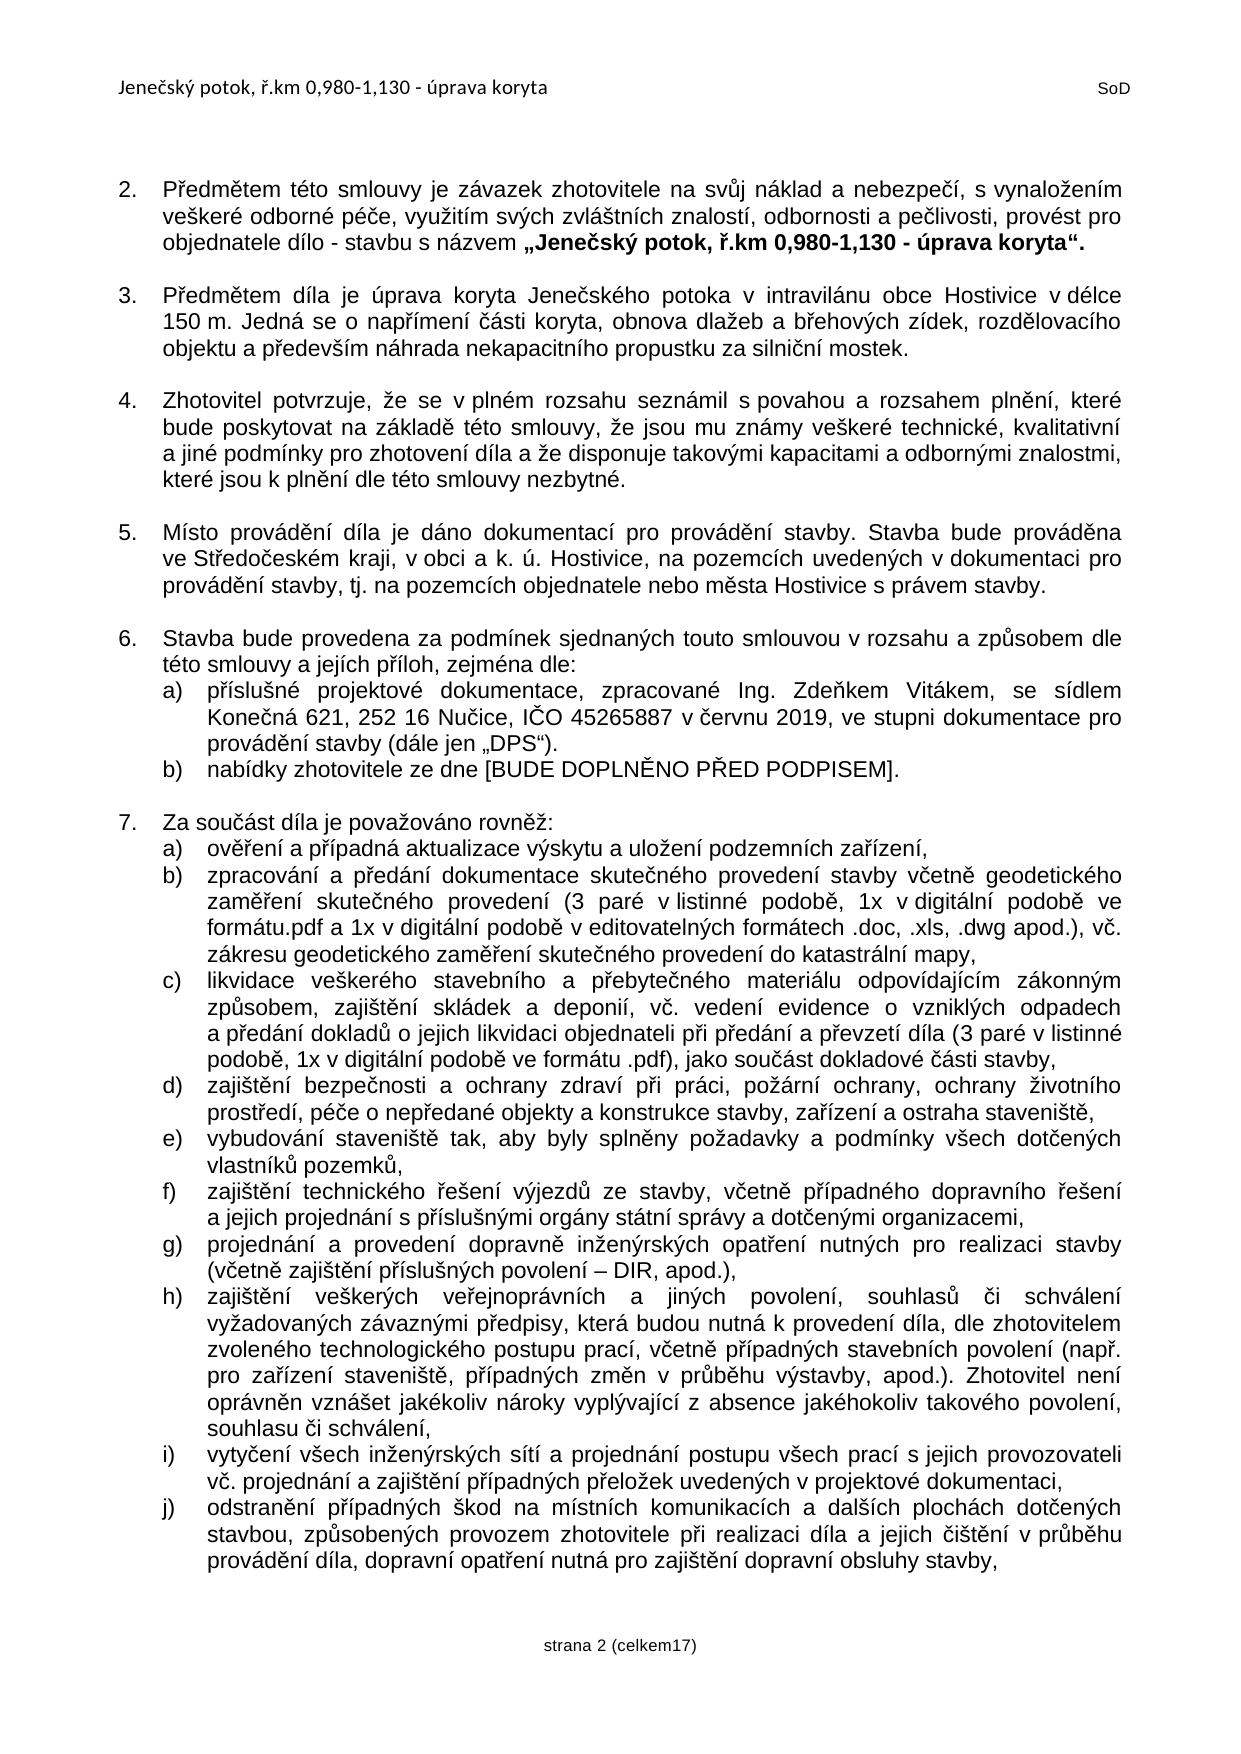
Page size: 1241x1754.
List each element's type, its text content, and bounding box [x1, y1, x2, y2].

text odstranění případných škod na místních komunikacích a dalších plochách dotčených stavbou, způsobených provozem zhotovitele při realizaci díla a jejich čištění v průběhu provádění díla, dopravní opatření nutná pro zajištění dopravní obsluhy stavby, [162, 1494, 1122, 1573]
text projednání a provedení dopravně inženýrských opatření nutných pro realizaci stavby (včetně zajištění příslušných povolení – DIR, apod.), [162, 1231, 1122, 1283]
text Předmětem této smlouvy je závazek zhotovitele na svůj náklad a nebezpečí, s vynaložením veškeré odborné péče, využitím svých zvláštních znalostí, odbornosti a pečlivosti, provést pro objednatele dílo - stavbu s názvem „Jenečský potok, ř.km 0,980-1,130 - úprava koryta“. [118, 176, 1122, 256]
text Stavba bude provedena za podmínek sjednaných touto smlouvou v rozsahu a způsobem dle této smlouvy a jejích příloh, zejména dle: [118, 624, 1122, 677]
text Za součást díla je považováno rovněž: [118, 809, 1122, 835]
text zajištění technického řešení výjezdů ze stavby, včetně případného dopravního řešení a jejich projednání s příslušnými orgány státní správy a dotčenými organizacemi, [162, 1178, 1122, 1231]
text příslušné projektové dokumentace, zpracované Ing. Zdeňkem Vitákem, se sídlem Konečná 621, 252 16 Nučice, IČO 45265887 v červnu 2019, ve stupni dokumentace pro provádění stavby (dále jen „DPS“). [162, 677, 1122, 756]
text ověření a případná aktualizace výskytu a uložení podzemních zařízení, [162, 835, 1122, 862]
text Předmětem díla je úprava koryta Jenečského potoka v intravilánu obce Hostivice v délce 150 m. Jedná se o napřímení části koryta, obnova dlažeb a břehových zídek, rozdělovacího objektu a především náhrada nekapacitního propustku za silniční mostek. [118, 282, 1122, 361]
text vytyčení všech inženýrských sítí a projednání postupu všech prací s jejich provozovateli vč. projednání a zajištění případných přeložek uvedených v projektové dokumentaci, [162, 1441, 1122, 1494]
text zajištění veškerých veřejnoprávních a jiných povolení, souhlasů či schválení vyžadovaných závaznými předpisy, která budou nutná k provedení díla, dle zhotovitelem zvoleného technologického postupu prací, včetně případných stavebních povolení (např. pro zařízení staveniště, případných změn v průběhu výstavby, apod.). Zhotovitel není oprávněn vznášet jakékoliv nároky vyplývající z absence jakéhokoliv takového povolení, souhlasu či schválení, [162, 1283, 1122, 1441]
text zajištění bezpečnosti a ochrany zdraví při práci, požární ochrany, ochrany životního prostředí, péče o nepředané objekty a konstrukce stavby, zařízení a ostraha staveniště, [162, 1072, 1122, 1125]
text Zhotovitel potvrzuje, že se v plném rozsahu seznámil s povahou a rozsahem plnění, které bude poskytovat na základě této smlouvy, že jsou mu známy veškeré technické, kvalitativní a jiné podmínky pro zhotovení díla a že disponuje takovými kapacitami a odbornými znalostmi, které jsou k plnění dle této smlouvy nezbytné. [118, 387, 1122, 493]
text vybudování staveniště tak, aby byly splněny požadavky a podmínky všech dotčených vlastníků pozemků, [162, 1125, 1122, 1178]
text nabídky zhotovitele ze dne [BUDE DOPLNĚNO PŘED PODPISEM]. [162, 756, 1122, 783]
text Místo provádění díla je dáno dokumentací pro provádění stavby. Stavba bude prováděna ve Středočeském kraji, v obci a k. ú. Hostivice, na pozemcích uvedených v dokumentaci pro provádění stavby, tj. na pozemcích objednatele nebo města Hostivice s právem stavby. [118, 519, 1122, 598]
text likvidace veškerého stavebního a přebytečného materiálu odpovídajícím zákonným způsobem, zajištění skládek a deponií, vč. vedení evidence o vzniklých odpadech a předání dokladů o jejich likvidaci objednateli při předání a převzetí díla (3 paré v listinné podobě, 1x v digitální podobě ve formátu .pdf), jako součást dokladové části stavby, [162, 967, 1122, 1072]
text zpracování a předání dokumentace skutečného provedení stavby včetně geodetického zaměření skutečného provedení (3 paré v listinné podobě, 1x v digitální podobě ve formátu.pdf a 1x v digitální podobě v editovatelných formátech .doc, .xls, .dwg apod.), vč. zákresu geodetického zaměření skutečného provedení do katastrální mapy, [162, 862, 1122, 967]
